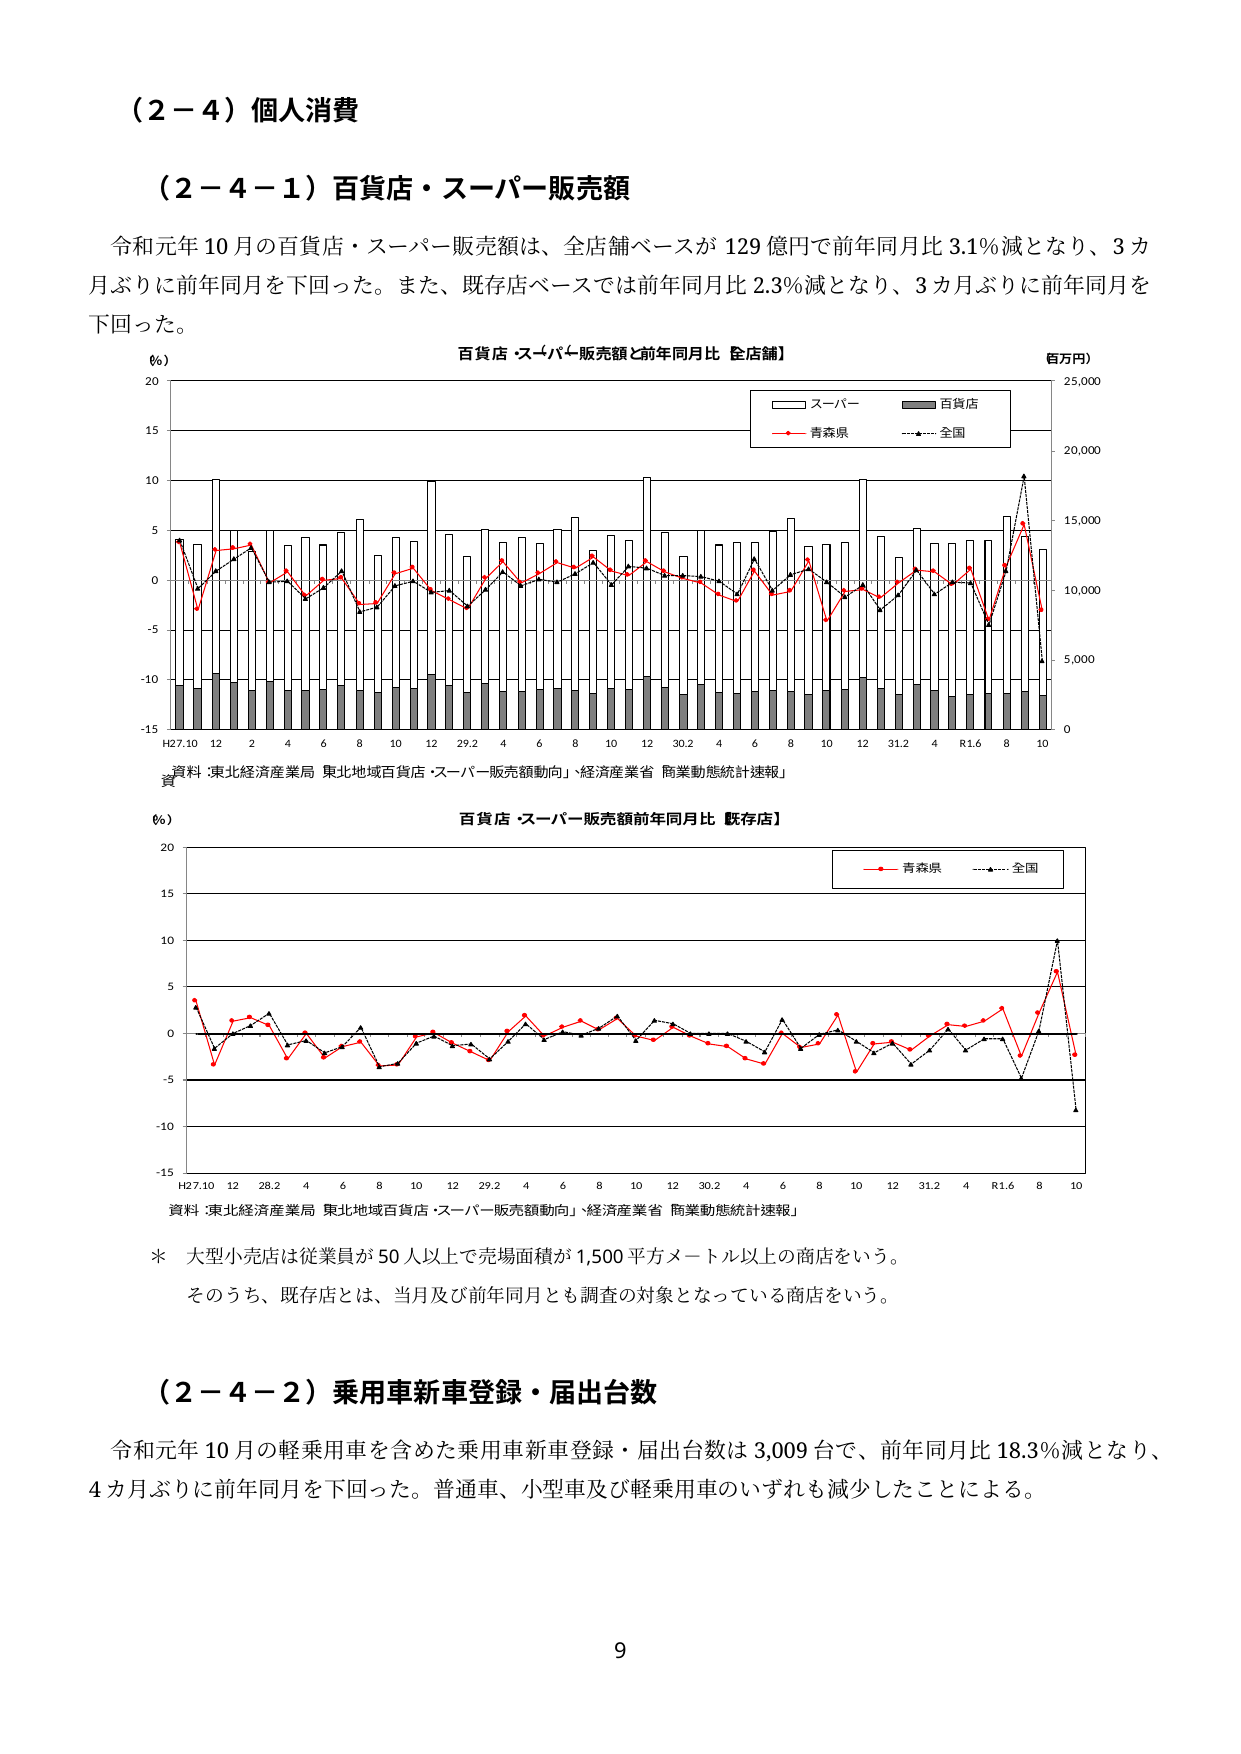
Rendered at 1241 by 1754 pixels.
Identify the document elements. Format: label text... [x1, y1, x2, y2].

text （２－４）個人消費 [89, 70, 1152, 148]
text 令和元年10月の百貨店・スーパー販売額は、全店舗ベースが129億円で前年同月比3.1％減となり、3カ月ぶりに前年同月を下回った。また、既存店ベースでは前年同月比2.3％減となり、3カ月ぶりに前年同月を下回った。 [89, 226, 1152, 342]
text 令和元年10月の軽乗用車を含めた乗用車新車登録・届出台数は3,009台で、前年同月比18.3％減となり、4カ月ぶりに前年同月を下回った。普通車、小型車及び軽乗用車のいずれも減少したことによる。 [89, 1430, 1152, 1508]
text （２－４－１）百貨店・スーパー販売額 [89, 148, 1152, 226]
text （２－４－２）乗用車新車登録・届出台数 [89, 1352, 1152, 1430]
text そのうち、既存店とは、当月及び前年同月とも調査の対象となっている商店をいう。 [112, 1274, 1152, 1313]
text ＊ 大型小売店は従業員が50人以上で売場面積が1,500平方メ－トル以上の商店をいう。 [132, 1236, 1152, 1274]
